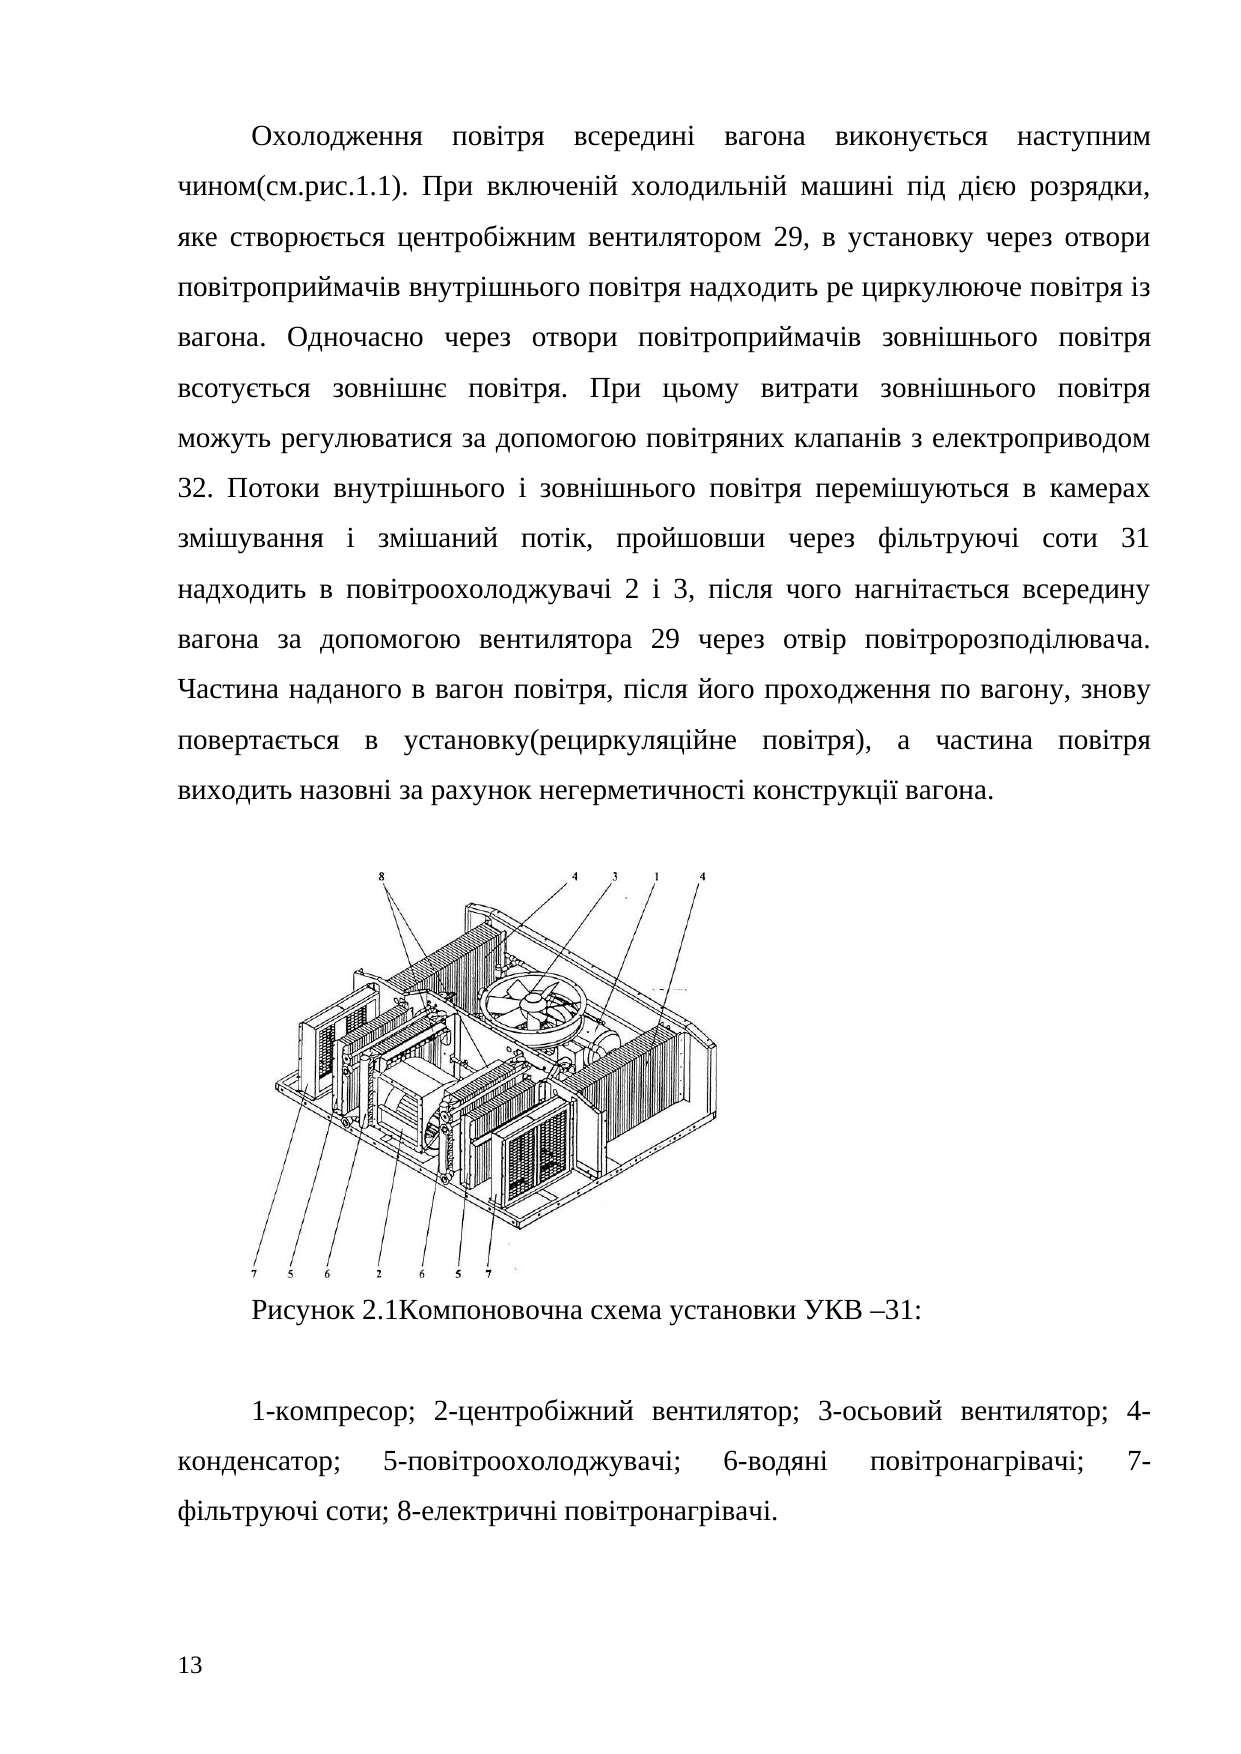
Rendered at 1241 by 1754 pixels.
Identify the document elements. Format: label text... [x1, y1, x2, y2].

picture [251, 872, 717, 1278]
text Рисунок 2.1Компоновочна схема установки УКВ –31: [177, 1292, 1152, 1326]
text 1-компресор; 2-центробіжний вентилятор; 3-осьовий вентилятор; 4-конденсатор; 5-повітроохолоджувачі; 6-водяні повітронагрівачі; 7-фільтруючі соти; 8-електричні повітронагрівачі. [177, 1393, 1152, 1527]
text Охолодження повітря всередині вагона виконується наступним чином(см.рис.1.1). При включеній холодильній машині під дією розрядки, яке створюється центробіжним вентилятором 29, в установку через отвори повітроприймачів внутрішнього повітря надходить ре циркулююче повітря із вагона. Одночасно через отвори повітроприймачів зовнішнього повітря всотується зовнішнє повітря. При цьому витрати зовнішнього повітря можуть регулюватися за допомогою повітряних клапанів з електроприводом 32. Потоки внутрішнього і зовнішнього повітря перемішуються в камерах змішування і змішаний потік, пройшовши через фільтруючі соти 31 надходить в повітроохолоджувачі 2 і 3, після чого нагнітається всередину вагона за допомогою вентилятора 29 через отвір повітророзподілювача. Частина наданого в вагон повітря, після його проходження по вагону, знову повертається в установку(рециркуляційне повітря), а частина повітря виходить назовні за рахунок негерметичності конструкції вагона. [177, 118, 1152, 806]
